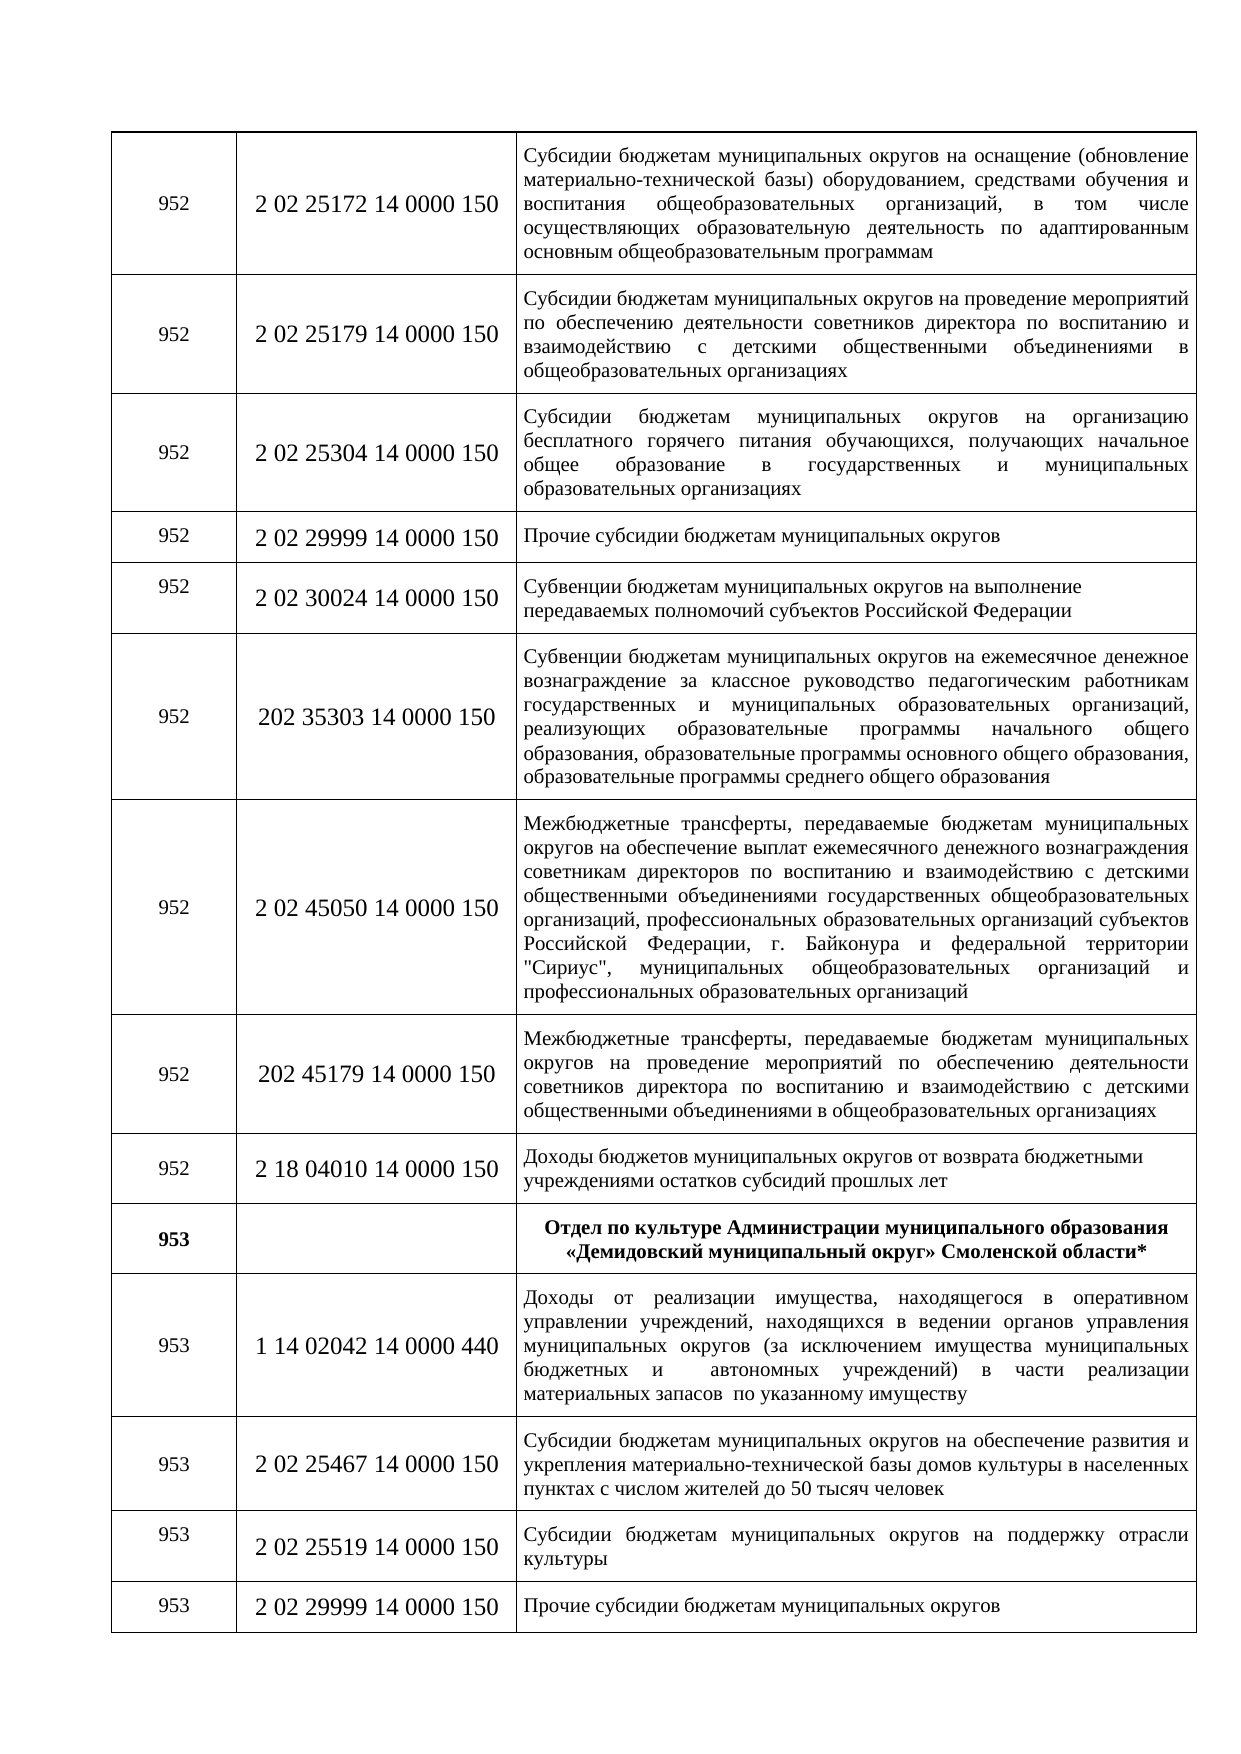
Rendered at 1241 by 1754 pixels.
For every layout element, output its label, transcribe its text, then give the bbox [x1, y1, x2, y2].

table_cell Прочие субсидии бюджетам муниципальных округов [517, 1582, 1196, 1632]
table_cell 1 14 02042 14 0000 440 [237, 1274, 516, 1416]
table_cell Отдел по культуре Администрации муниципального образования «Демидовский муниципальный округ» Смоленской области* [517, 1204, 1196, 1273]
table_cell 952 [112, 563, 236, 632]
table_cell Межбюджетные трансферты, передаваемые бюджетам муниципальных округов на обеспечение выплат ежемесячного денежного вознаграждения советникам директоров по воспитанию и взаимодействию с детскими общественными объединениями государственных общеобразовательных организаций, профессиональных образовательных организаций субъектов Российской Федерации, г. Байконура и федеральной территории "Сириус", муниципальных общеобразовательных организаций и профессиональных образовательных организаций [517, 800, 1196, 1014]
table_cell 953 [112, 1417, 236, 1510]
table_cell 952 [112, 1134, 236, 1203]
table_cell 202 45179 14 0000 150 [237, 1015, 516, 1132]
table_cell 2 18 04010 14 0000 150 [237, 1134, 516, 1203]
table_cell 202 35303 14 0000 150 [237, 634, 516, 799]
table_cell 2 02 25179 14 0000 150 [237, 275, 516, 392]
table_cell Межбюджетные трансферты, передаваемые бюджетам муниципальных округов на проведение мероприятий по обеспечению деятельности советников директора по воспитанию и взаимодействию с детскими общественными объединениями в общеобразовательных организациях [517, 1015, 1196, 1132]
table_cell 2 02 29999 14 0000 150 [237, 1582, 516, 1632]
table_cell Субсидии бюджетам муниципальных округов на проведение мероприятий по обеспечению деятельности советников директора по воспитанию и взаимодействию с детскими общественными объединениями в общеобразовательных организациях [517, 275, 1196, 392]
table_cell Субсидии бюджетам муниципальных округов на оснащение (обновление материально-технической базы) оборудованием, средствами обучения и воспитания общеобразовательных организаций, в том числе осуществляющих образовательную деятельность по адаптированным основным общеобразовательным программам [517, 133, 1196, 274]
table_cell 2 02 25467 14 0000 150 [237, 1417, 516, 1510]
table_cell 952 [112, 394, 236, 511]
table_cell Прочие субсидии бюджетам муниципальных округов [517, 512, 1196, 562]
table_cell 2 02 25304 14 0000 150 [237, 394, 516, 511]
table_cell 2 02 45050 14 0000 150 [237, 800, 516, 1014]
table_cell 2 02 25519 14 0000 150 [237, 1511, 516, 1581]
table_cell 2 02 25172 14 0000 150 [237, 133, 516, 274]
table_cell [237, 1204, 516, 1273]
table_cell 952 [112, 512, 236, 562]
table_cell 2 02 29999 14 0000 150 [237, 512, 516, 562]
table_cell 953 [112, 1582, 236, 1632]
table_cell 952 [112, 800, 236, 1014]
table_cell 953 [112, 1274, 236, 1416]
table_cell Субсидии бюджетам муниципальных округов на обеспечение развития и укрепления материально-технической базы домов культуры в населенных пунктах с числом жителей до 50 тысяч человек [517, 1417, 1196, 1510]
table_cell 953 [112, 1511, 236, 1581]
table_cell 952 [112, 634, 236, 799]
table_cell Субвенции бюджетам муниципальных округов на ежемесячное денежное вознаграждение за классное руководство педагогическим работникам государственных и муниципальных образовательных организаций, реализующих образовательные программы начального общего образования, образовательные программы основного общего образования, образовательные программы среднего общего образования [517, 634, 1196, 799]
table_cell 952 [112, 1015, 236, 1132]
table_cell Субсидии бюджетам муниципальных округов на поддержку отрасли культуры [517, 1511, 1196, 1581]
table_cell Субвенции бюджетам муниципальных округов на выполнение передаваемых полномочий субъектов Российской Федерации [517, 563, 1196, 632]
table_cell Доходы бюджетов муниципальных округов от возврата бюджетными учреждениями остатков субсидий прошлых лет [517, 1134, 1196, 1203]
table_cell 952 [112, 133, 236, 274]
table_cell Доходы от реализации имущества, находящегося в оперативном управлении учреждений, находящихся в ведении органов управления муниципальных округов (за исключением имущества муниципальных бюджетных и автономных учреждений) в части реализации материальных запасов по указанному имуществу [517, 1274, 1196, 1416]
table_cell Субсидии бюджетам муниципальных округов на организацию бесплатного горячего питания обучающихся, получающих начальное общее образование в государственных и муниципальных образовательных организациях [517, 394, 1196, 511]
table_cell 2 02 30024 14 0000 150 [237, 563, 516, 632]
table_cell 952 [112, 275, 236, 392]
table_cell 953 [112, 1204, 236, 1273]
